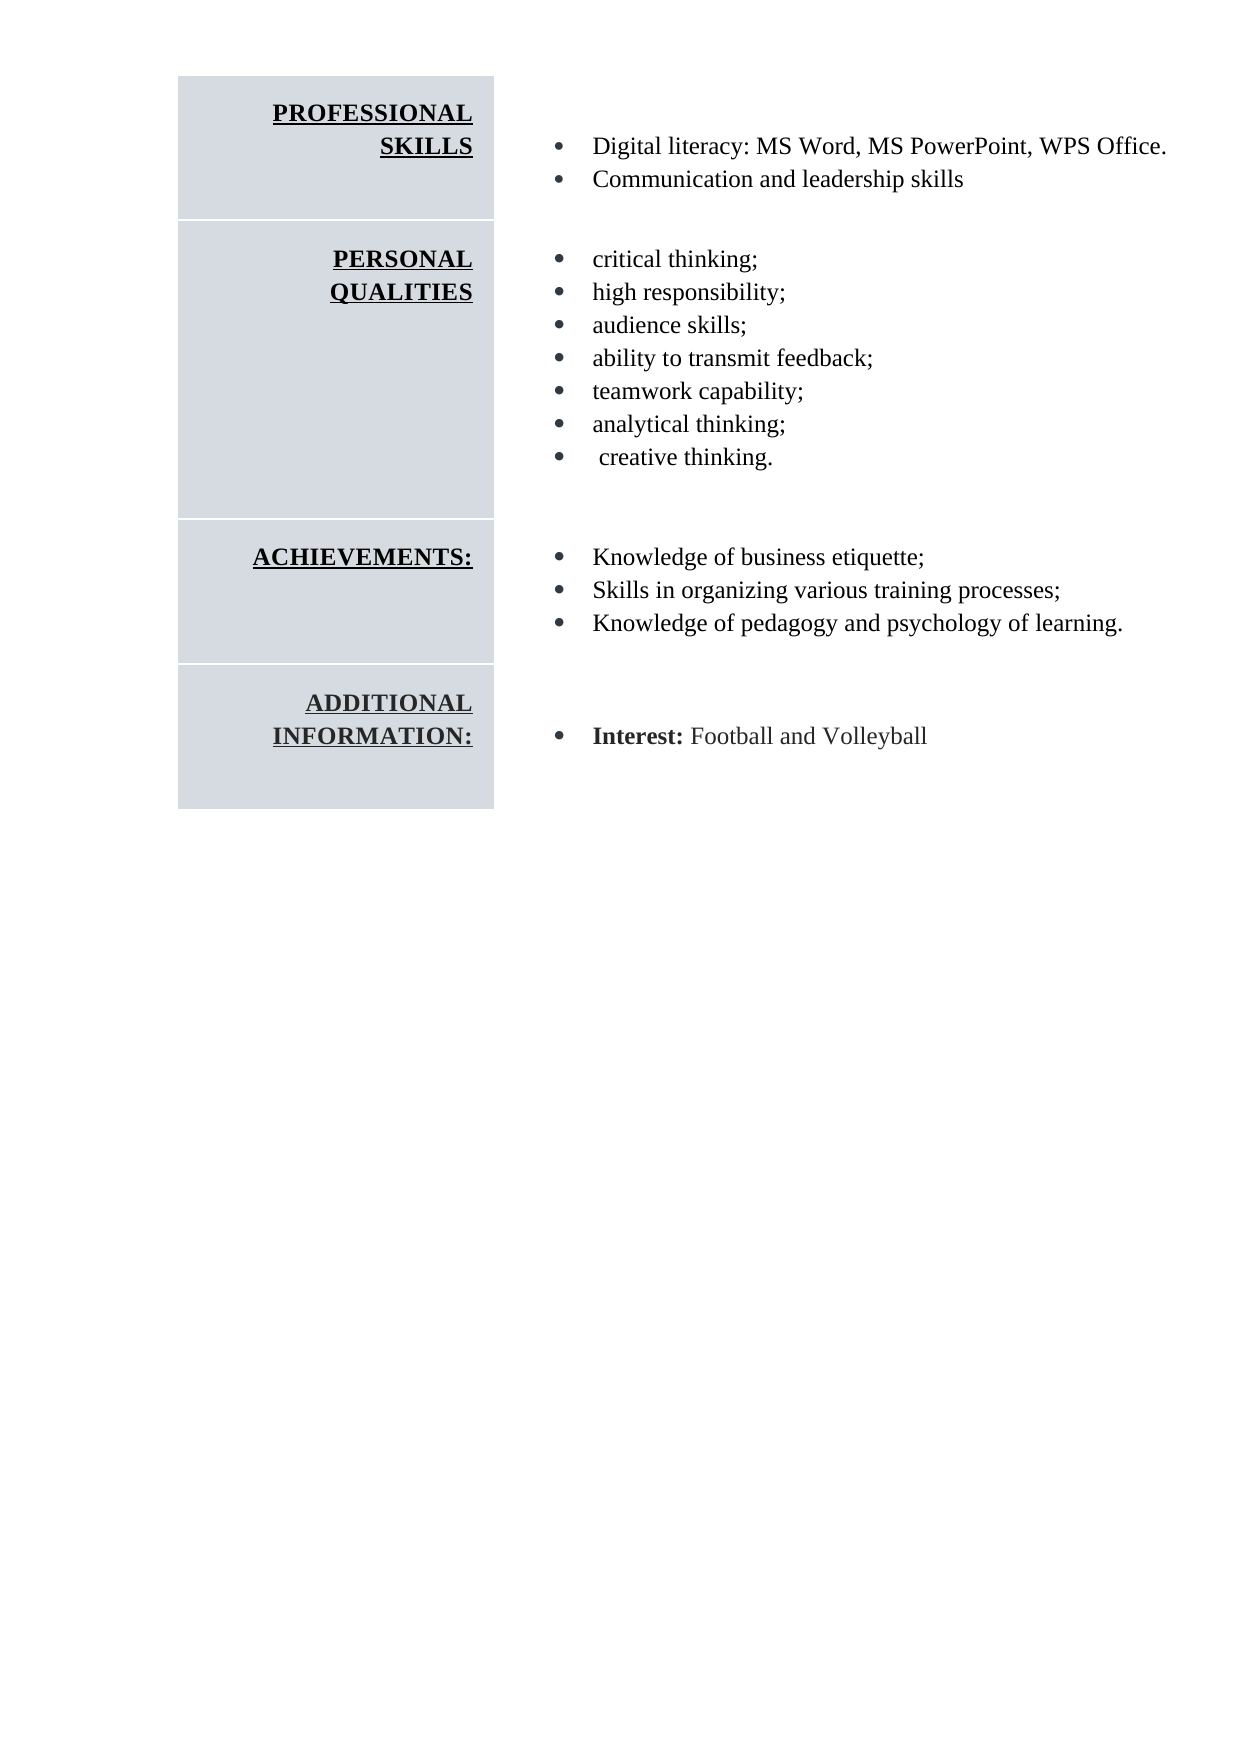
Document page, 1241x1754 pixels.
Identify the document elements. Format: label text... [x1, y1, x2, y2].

table_cell PERSONAL QUALITIES [178, 221, 494, 518]
table_cell Knowledge of business etiquette; Skills in organizing various training processes; Knowledge of pedagogy and psychology of learning. [496, 520, 1239, 663]
table_cell ADDITIONAL INFORMATION: [178, 665, 494, 809]
table_cell PROFESSIONAL SKILLS [178, 76, 494, 219]
table_cell critical thinking; high responsibility; audience skills; ability to transmit feedback; teamwork capability; analytical thinking; creative thinking. [496, 221, 1239, 518]
table_cell Digital literacy: MS Word, MS PowerPoint, WPS Office. Communication and leadership skills [496, 76, 1239, 219]
table_cell Interest: Football and Volleyball [496, 665, 1239, 809]
table_cell ACHIEVEMENTS: [178, 520, 494, 663]
